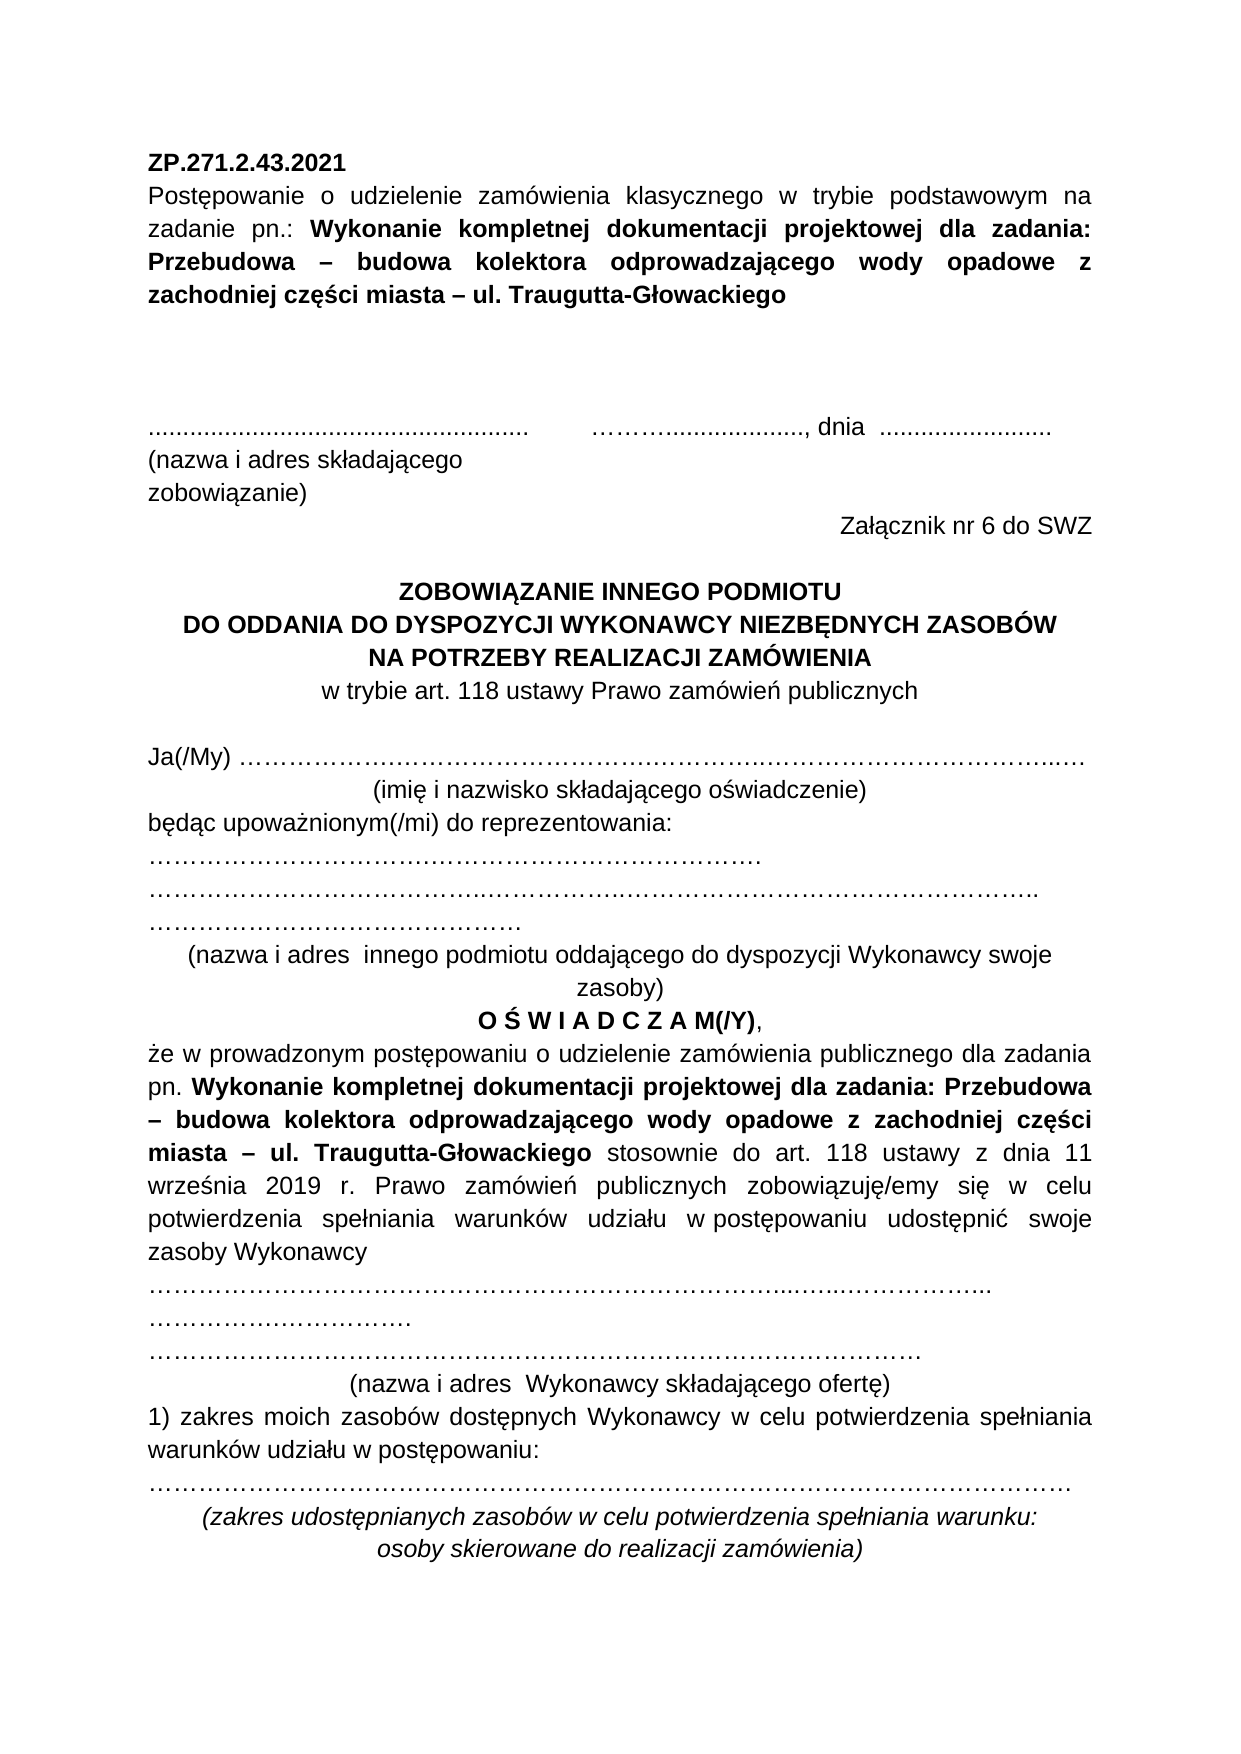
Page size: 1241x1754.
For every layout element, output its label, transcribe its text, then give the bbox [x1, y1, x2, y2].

text NA POTRZEBY REALIZACJI ZAMÓWIENIA [148, 643, 1093, 672]
text ZOBOWIĄZANIE INNEGO PODMIOTU [148, 577, 1093, 606]
text …………………………………………………………………....…...……………...…………….…………….………………………………………………………………………………… [148, 1270, 1093, 1365]
text (nazwa i adres składającego [148, 445, 1093, 473]
text Ja(/My) ……………….………………………….…………..……………………………...… [148, 742, 1093, 771]
text będąc upoważnionym(/mi) do reprezentowania: [148, 808, 1093, 837]
text w trybie art. 118 ustawy Prawo zamówień publicznych [148, 676, 1093, 705]
text ………………………………………………………………………………………………… [148, 1468, 1093, 1497]
text …………………………….………………………………….…………………………………..……………..…………………………………………..……………………………………… [148, 841, 1093, 936]
text O Ś W I A D C Z A M(/Y), [148, 1006, 1093, 1035]
text DO ODDANIA DO DYSPOZYCJI WYKONAWCY NIEZBĘDNYCH ZASOBÓW [148, 610, 1093, 639]
text (imię i nazwisko składającego oświadczenie) [148, 775, 1093, 804]
text Załącznik nr 6 do SWZ [668, 511, 1093, 539]
text (nazwa i adres Wykonawcy składającego ofertę) [148, 1369, 1093, 1398]
text Postępowanie o udzielenie zamówienia klasycznego w trybie podstawowym na zadanie pn.: Wykonanie kompletnej dokumentacji projektowej dla zadania: Przebudowa – budowa kolektora odprowadzającego wody opadowe z zachodniej części miasta – ul. Traugutta-Głowackiego [148, 181, 1093, 308]
text że w prowadzonym postępowaniu o udzielenie zamówienia publicznego dla zadania pn. Wykonanie kompletnej dokumentacji projektowej dla zadania: Przebudowa – budowa kolektora odprowadzającego wody opadowe z zachodniej części miasta – ul. Traugutta-Głowackiego stosownie do art. 118 ustawy z dnia 11 września 2019 r. Prawo zamówień publicznych zobowiązuję/emy się w celu potwierdzenia spełniania warunków udziału w postępowaniu udostępnić swoje zasoby Wykonawcy [148, 1039, 1093, 1266]
text ....................................................... ………...................., dnia ......................... [148, 412, 1093, 441]
text (zakres udostępnianych zasobów w celu potwierdzenia spełniania warunku: [148, 1501, 1093, 1530]
text 1) zakres moich zasobów dostępnych Wykonawcy w celu potwierdzenia spełniania warunków udziału w postępowaniu: [148, 1402, 1093, 1464]
text zobowiązanie) [148, 478, 1093, 507]
text (nazwa i adres innego podmiotu oddającego do dyspozycji Wykonawcy swoje zasoby) [148, 940, 1093, 1002]
text osoby skierowane do realizacji zamówienia) [148, 1534, 1093, 1563]
text ZP.271.2.43.2021 [148, 148, 1093, 176]
